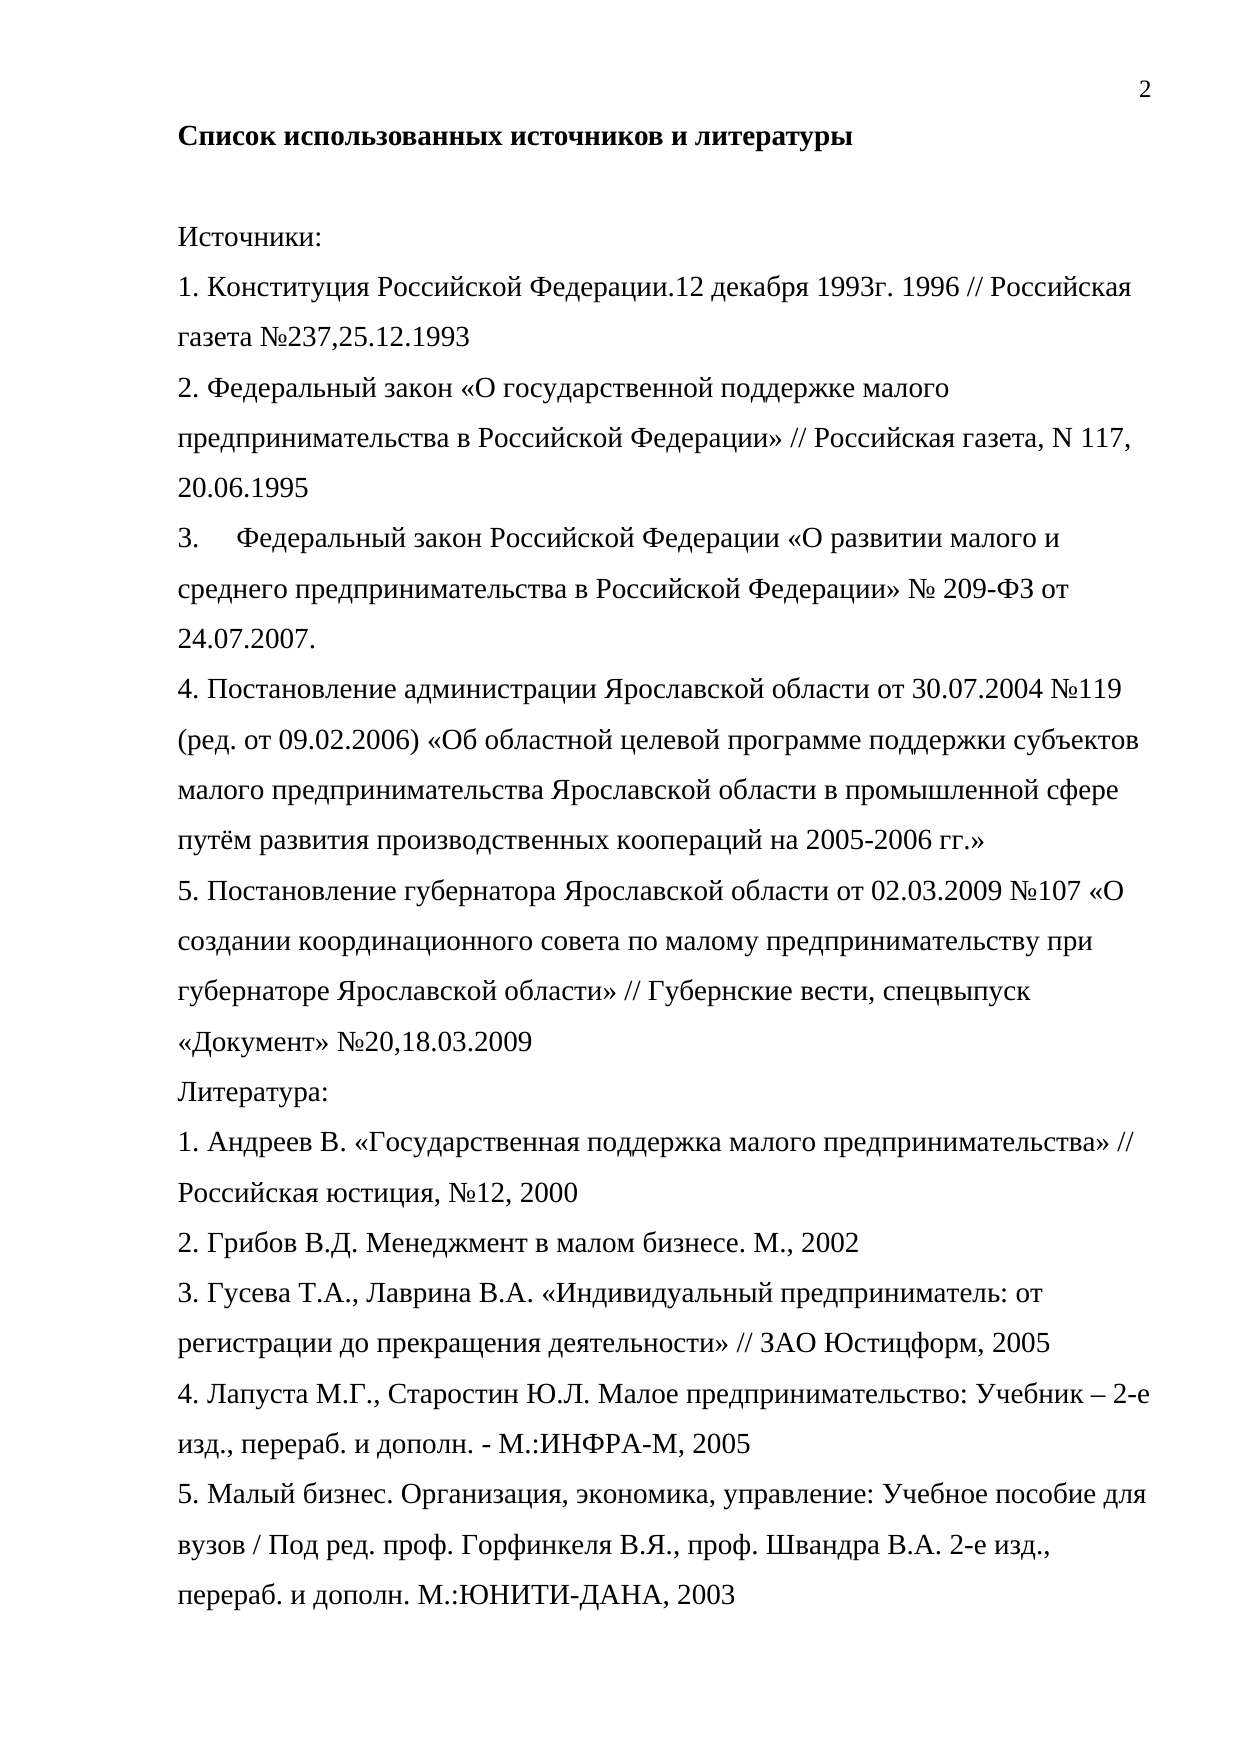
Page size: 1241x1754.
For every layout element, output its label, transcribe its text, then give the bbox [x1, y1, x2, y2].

list Федеральный закон Российской Федерации «О развитии малого и среднего предпринимательства в Российской Федерации» № 209-ФЗ от 24.07.2007. [177, 521, 1152, 655]
list Малый бизнес. Организация, экономика, управление: Учебное пособие для вузов / Под ред. проф. Горфинкеля В.Я., проф. Швандра В.А. 2-е изд., перераб. и дополн. М.:ЮНИТИ-ДАНА, 2003 [177, 1477, 1152, 1611]
list Грибов В.Д. Менеджмент в малом бизнесе. М., 2002 [177, 1225, 1152, 1258]
list Постановление администрации Ярославской области от 30.07.2004 №119 (ред. от 09.02.2006) «Об областной целевой программе поддержки субъектов малого предпринимательства Ярославской области в промышленной сфере путём развития производственных коопераций на 2005-2006 гг.» [177, 672, 1152, 856]
list Андреев В. «Государственная поддержка малого предпринимательства» // Российская юстиция, №12, 2000 [177, 1124, 1152, 1208]
list Постановление губернатора Ярославской области от 02.03.2009 №107 «О создании координационного совета по малому предпринимательству при губернаторе Ярославской области» // Губернские вести, спецвыпуск «Документ» №20,18.03.2009 [177, 873, 1152, 1057]
text Источники: [177, 219, 1152, 252]
subtitle Список использованных источников и литературы [177, 118, 1152, 152]
list Лапуста М.Г., Старостин Ю.Л. Малое предпринимательство: Учебник – 2-е изд., перераб. и дополн. - М.:ИНФРА-М, 2005 [177, 1376, 1152, 1460]
list Федеральный закон «О государственной поддержке малого предпринимательства в Российской Федерации» // Российская газета, N 117, 20.06.1995 [177, 370, 1152, 504]
list Конституция Российской Федерации.12 декабря 1993г. 1996 // Российская газета №237,25.12.1993 [177, 269, 1152, 353]
text Литература: [177, 1074, 1152, 1108]
list Гусева Т.А., Лаврина В.А. «Индивидуальный предприниматель: от регистрации до прекращения деятельности» // ЗАО Юстицформ, 2005 [177, 1275, 1152, 1359]
